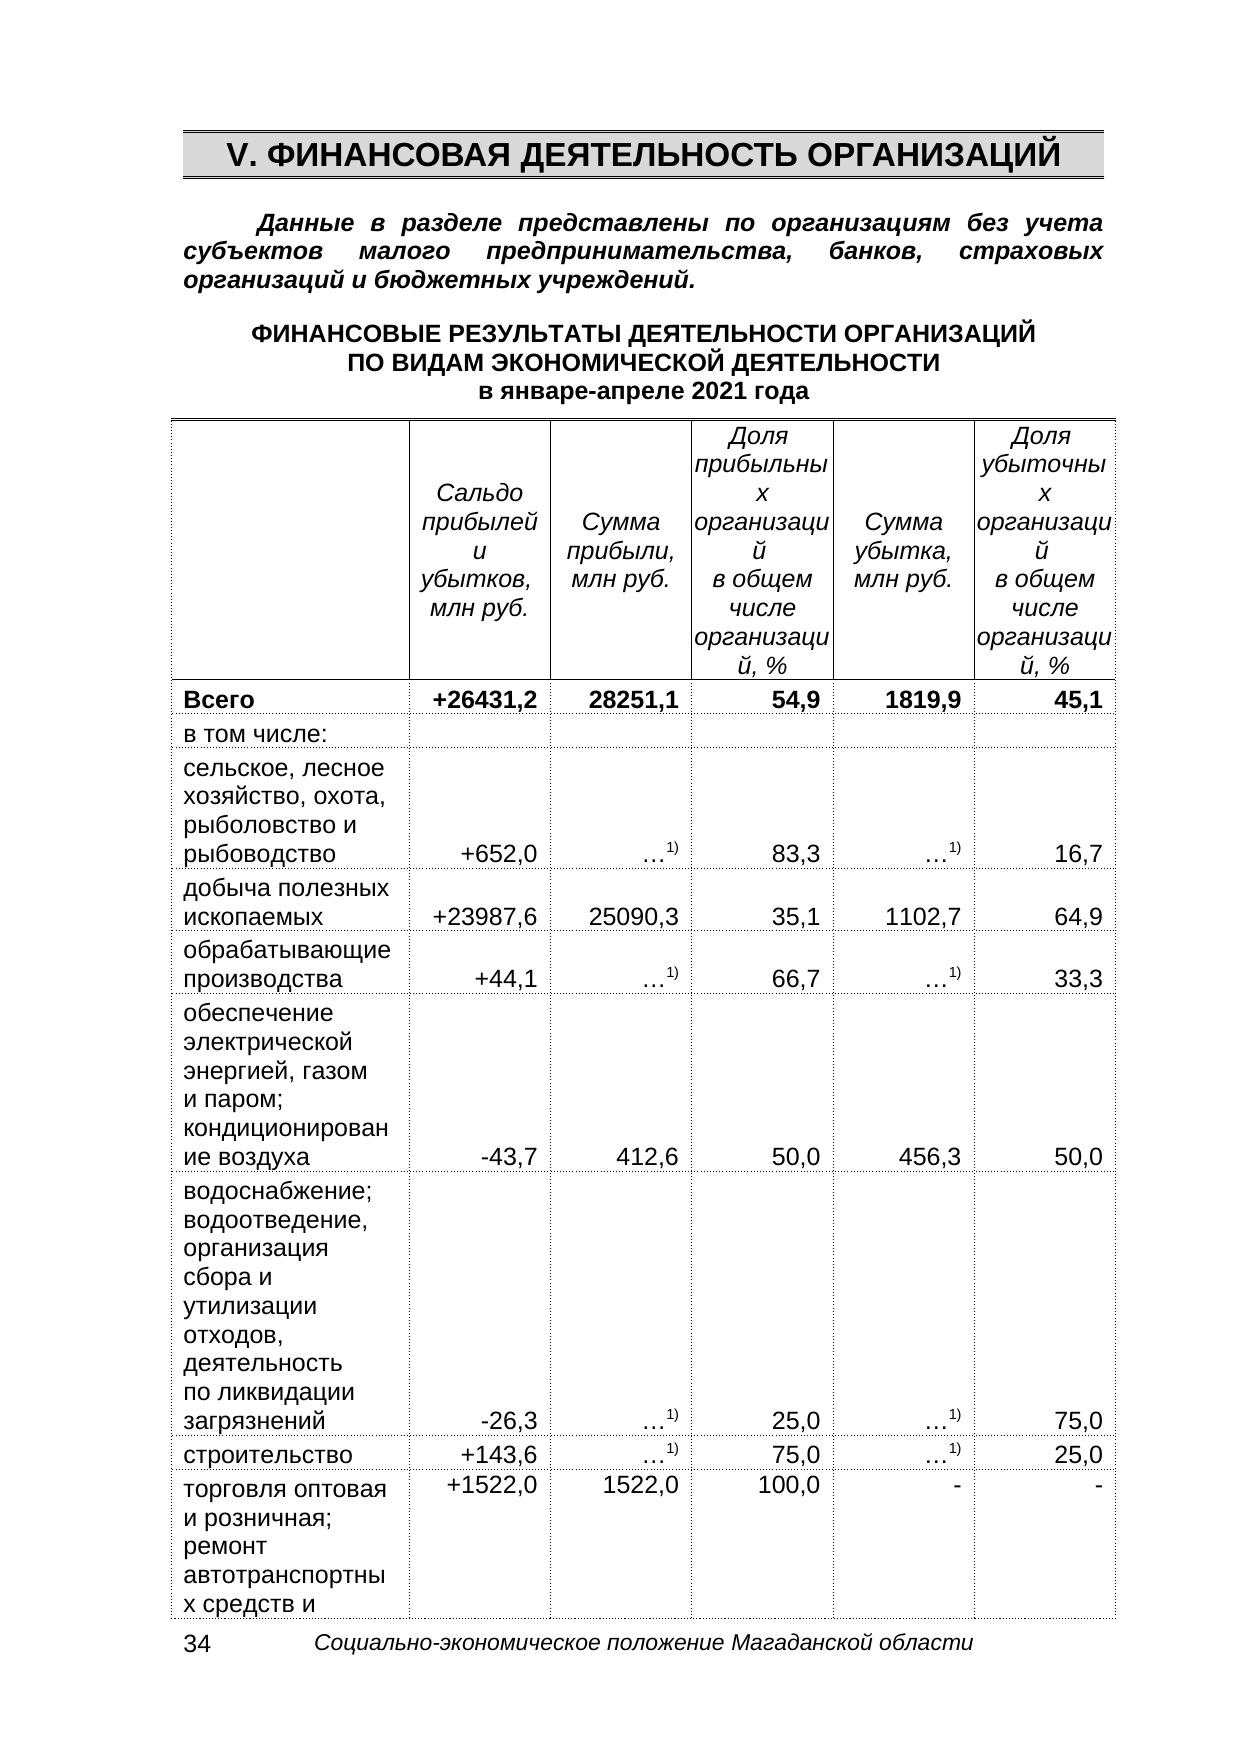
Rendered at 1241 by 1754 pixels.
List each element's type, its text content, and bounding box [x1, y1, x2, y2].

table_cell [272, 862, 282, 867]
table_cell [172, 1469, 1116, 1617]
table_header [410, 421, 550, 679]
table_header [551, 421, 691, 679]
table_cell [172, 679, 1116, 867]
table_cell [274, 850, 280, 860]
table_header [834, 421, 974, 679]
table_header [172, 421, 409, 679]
text Данные в разделе представлены по организациям без учета субъектов малого предпринимательства, банков, страховых организаций и бюджетных учреждений. [183, 207, 1104, 294]
subtitle V. ФИНАНСОВАЯ ДЕЯТЕЛЬНОСТЬ ОРГАНИЗАЦИЙ [183, 133, 1104, 176]
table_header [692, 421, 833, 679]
text ФИНАНСОВЫЕ РЕЗУЛЬТАТЫ ДЕЯТЕЛЬНОСТИ ОРГАНИЗАЦИЙ ПО ВИДАМ ЭКОНОМИЧЕСКОЙ ДЕЯТЕЛЬНОСТИ в январе-апреле 2021 года [183, 319, 1104, 405]
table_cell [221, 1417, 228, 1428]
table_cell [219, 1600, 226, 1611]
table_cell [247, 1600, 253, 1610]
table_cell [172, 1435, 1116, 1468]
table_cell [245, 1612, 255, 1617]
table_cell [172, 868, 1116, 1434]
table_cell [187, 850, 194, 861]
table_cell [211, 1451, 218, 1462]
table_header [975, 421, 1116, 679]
